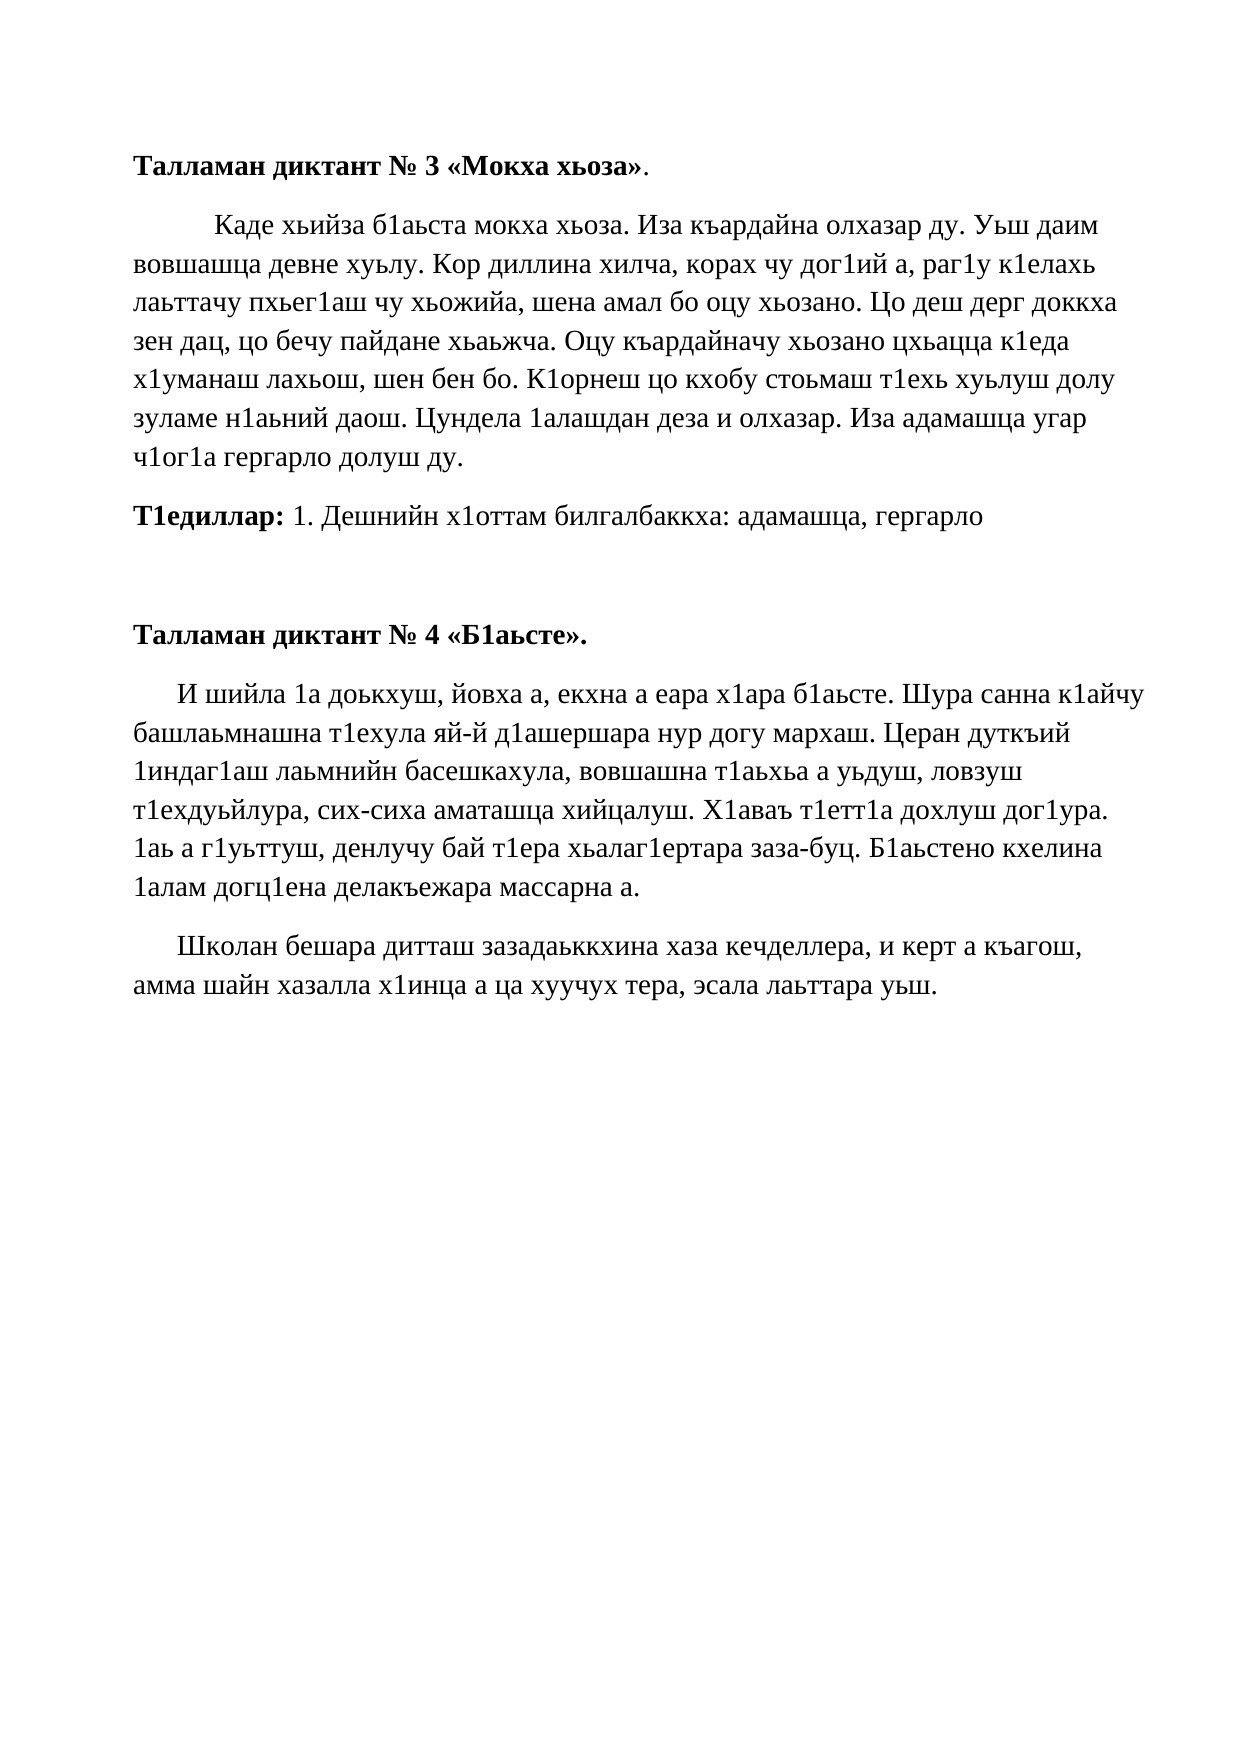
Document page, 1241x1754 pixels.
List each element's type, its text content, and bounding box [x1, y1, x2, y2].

text Школан бешара дитташ зазадаьккхина хаза кечделлера, и керт а къагош, амма шайн хазалла х1инца а ца хуучух тера, эсала лаьттара уьш. [133, 928, 1152, 1000]
text Талламан диктант № 4 «Б1аьсте». [133, 617, 1152, 650]
text И шийла 1а доькхуш, йовха а, екхна а еара х1ара б1аьсте. Шура санна к1айчу башлаьмнашна т1ехула яй-й д1ашершара нур догу мархаш. Церан дуткъий 1индаг1аш лаьмнийн басешкахула, вовшашна т1аьхьа а уьдуш, ловзуш т1ехдуьйлура, сих-сиха аматашца хийцалуш. Х1аваъ т1етт1а дохлуш дог1ура. 1аь а г1уьттуш, денлучу бай т1ера хьалаг1ертара заза-буц. Б1аьстено кхелина 1алам догц1ена делакъежара массарна а. [133, 676, 1152, 902]
text Т1едиллар: 1. Дешнийн х1оттам билгалбаккха: адамашца, гергарло [133, 498, 1152, 532]
text Талламан диктант № 3 «Мокха хьоза». [133, 148, 1152, 182]
text Каде хьийза б1аьста мокха хьоза. Иза къардайна олхазар ду. Уьш даим вовшашца девне хуьлу. Кор диллина хилча, корах чу дог1ий а, раг1у к1елахь лаьттачу пхьег1аш чу хьожийа, шена амал бо оцу хьозано. Цо деш дерг доккха зен дац, цо бечу пайдане хьаьжча. Оцу къардайначу хьозано цхьацца к1еда х1уманаш лахьош, шен бен бо. К1орнеш цо кхобу стоьмаш т1ехь хуьлуш долу зуламе н1аьний даош. Цундела 1алашдан деза и олхазар. Иза адамашца угар ч1ог1а гергарло долуш ду. [133, 207, 1152, 472]
